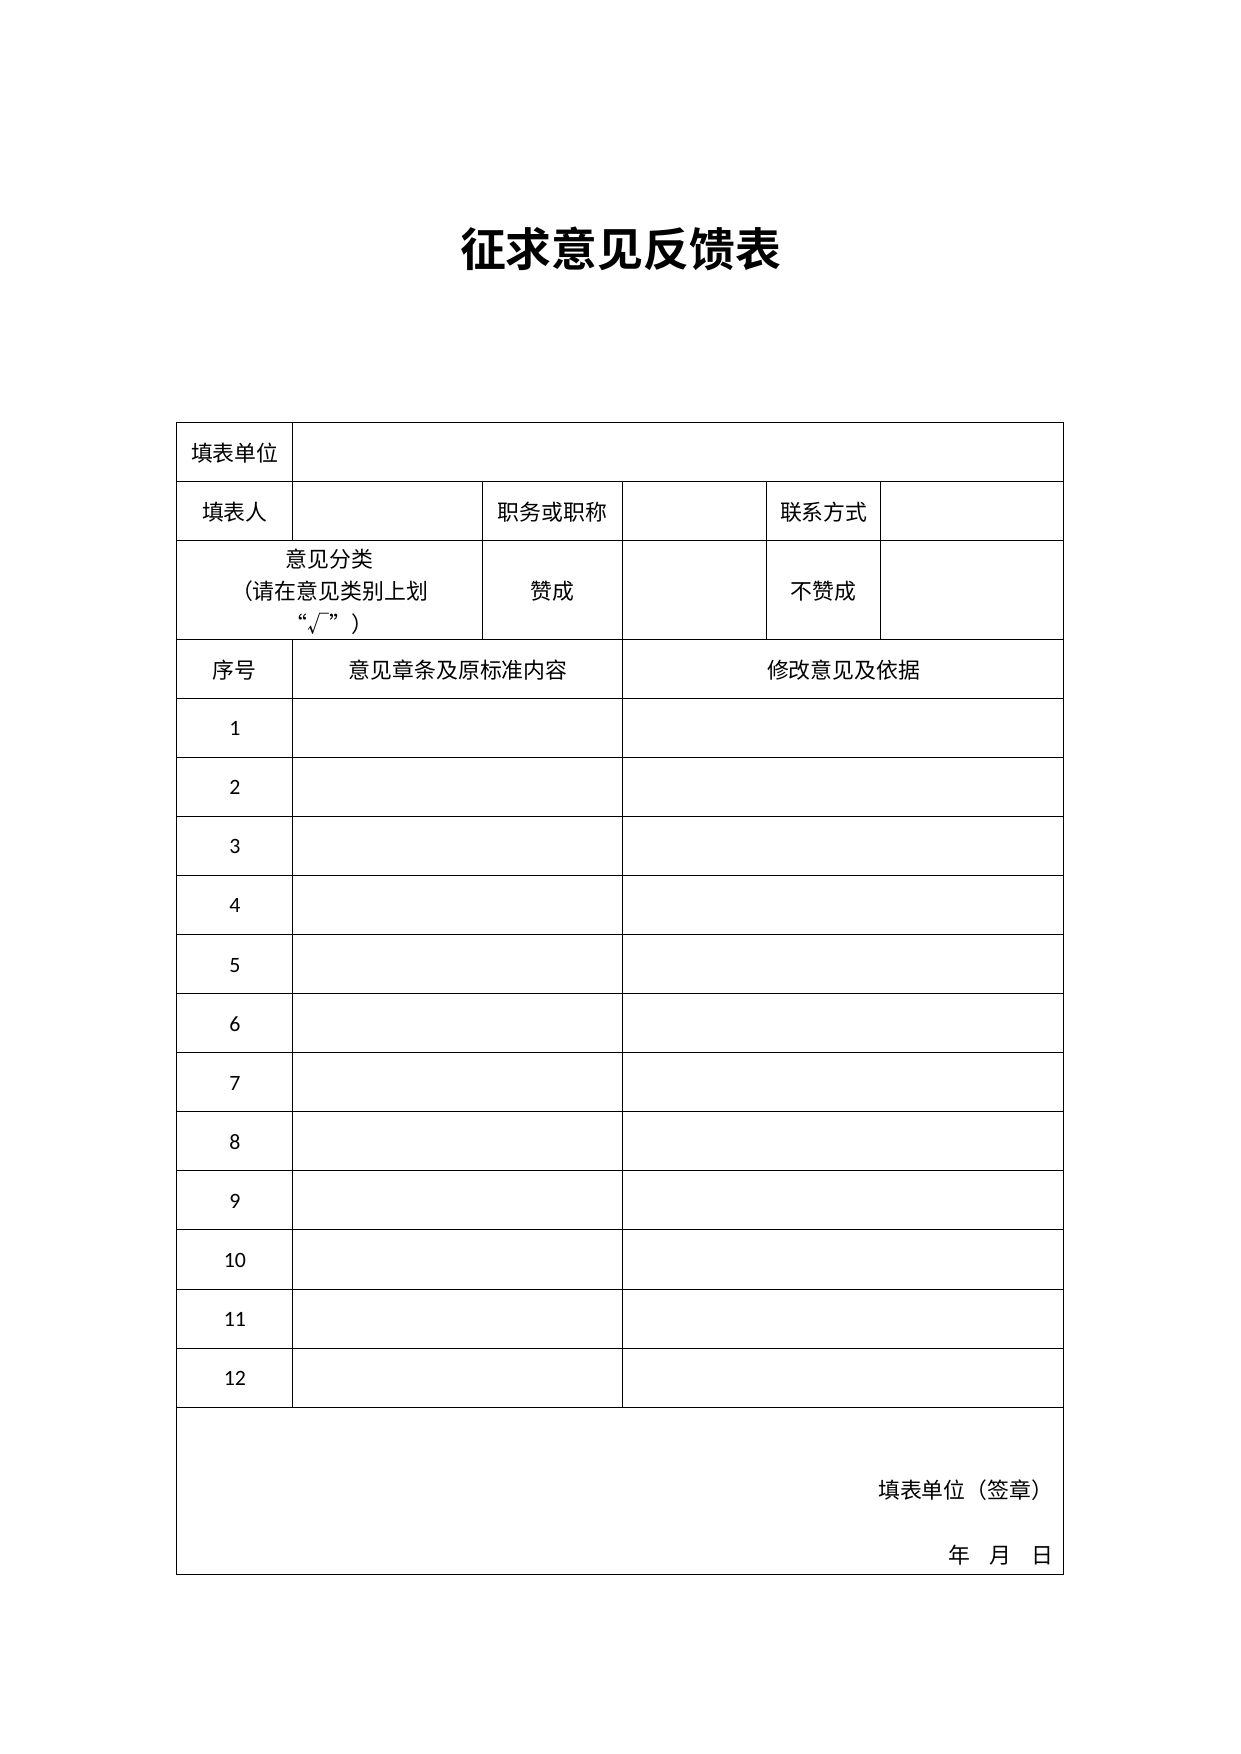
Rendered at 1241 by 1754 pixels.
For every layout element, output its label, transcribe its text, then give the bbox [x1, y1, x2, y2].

table_cell 6 [177, 994, 292, 1052]
table_cell [623, 482, 766, 540]
table_cell [293, 1230, 622, 1288]
table_cell 意见分类 （请在意见类别上划“√”） [177, 541, 482, 639]
table_cell [623, 817, 1063, 875]
table_cell 4 [177, 876, 292, 934]
table_cell [623, 1230, 1063, 1288]
table_cell 修改意见及依据 [623, 640, 1063, 698]
table_cell [293, 1171, 622, 1229]
table_cell [623, 1349, 1063, 1407]
table_cell [623, 1290, 1063, 1347]
table_header 填表单位 [177, 423, 292, 481]
table_cell 11 [177, 1290, 292, 1347]
table_cell [293, 699, 622, 757]
table_cell [293, 935, 622, 993]
table_cell 3 [177, 817, 292, 875]
table_cell 1 [177, 699, 292, 757]
table_cell 不赞成 [767, 541, 880, 639]
table_cell [623, 699, 1063, 757]
table_cell 序号 [177, 640, 292, 698]
table_cell [623, 758, 1063, 816]
table_cell [293, 758, 622, 816]
table_cell 联系方式 [767, 482, 880, 540]
table_cell [881, 541, 1063, 639]
table_cell 5 [177, 935, 292, 993]
table_cell [623, 876, 1063, 934]
table_cell [293, 1053, 622, 1111]
table_cell [623, 541, 766, 639]
table_cell 8 [177, 1112, 292, 1170]
table_cell [293, 1112, 622, 1170]
table_cell [293, 482, 482, 540]
table_cell [881, 482, 1063, 540]
table_cell 2 [177, 758, 292, 816]
table_header [293, 423, 1063, 481]
table_cell 12 [177, 1349, 292, 1407]
table_cell [623, 994, 1063, 1052]
table_cell 赞成 [483, 541, 622, 639]
table_cell 填表单位（签章） 年 月 日 [177, 1408, 1063, 1574]
table_cell 10 [177, 1230, 292, 1288]
table_cell 意见章条及原标准内容 [293, 640, 622, 698]
table_cell 填表人 [177, 482, 292, 540]
table_cell [293, 817, 622, 875]
table_cell 7 [177, 1053, 292, 1111]
table_cell [623, 935, 1063, 993]
table_cell [623, 1112, 1063, 1170]
table_cell [293, 994, 622, 1052]
table_cell 9 [177, 1171, 292, 1229]
table_cell 职务或职称 [483, 482, 622, 540]
table_cell [293, 876, 622, 934]
subtitle 征求意见反馈表 [187, 197, 1053, 295]
table_cell [293, 1349, 622, 1407]
table_cell [623, 1053, 1063, 1111]
table_cell [623, 1171, 1063, 1229]
table_cell [293, 1290, 622, 1347]
